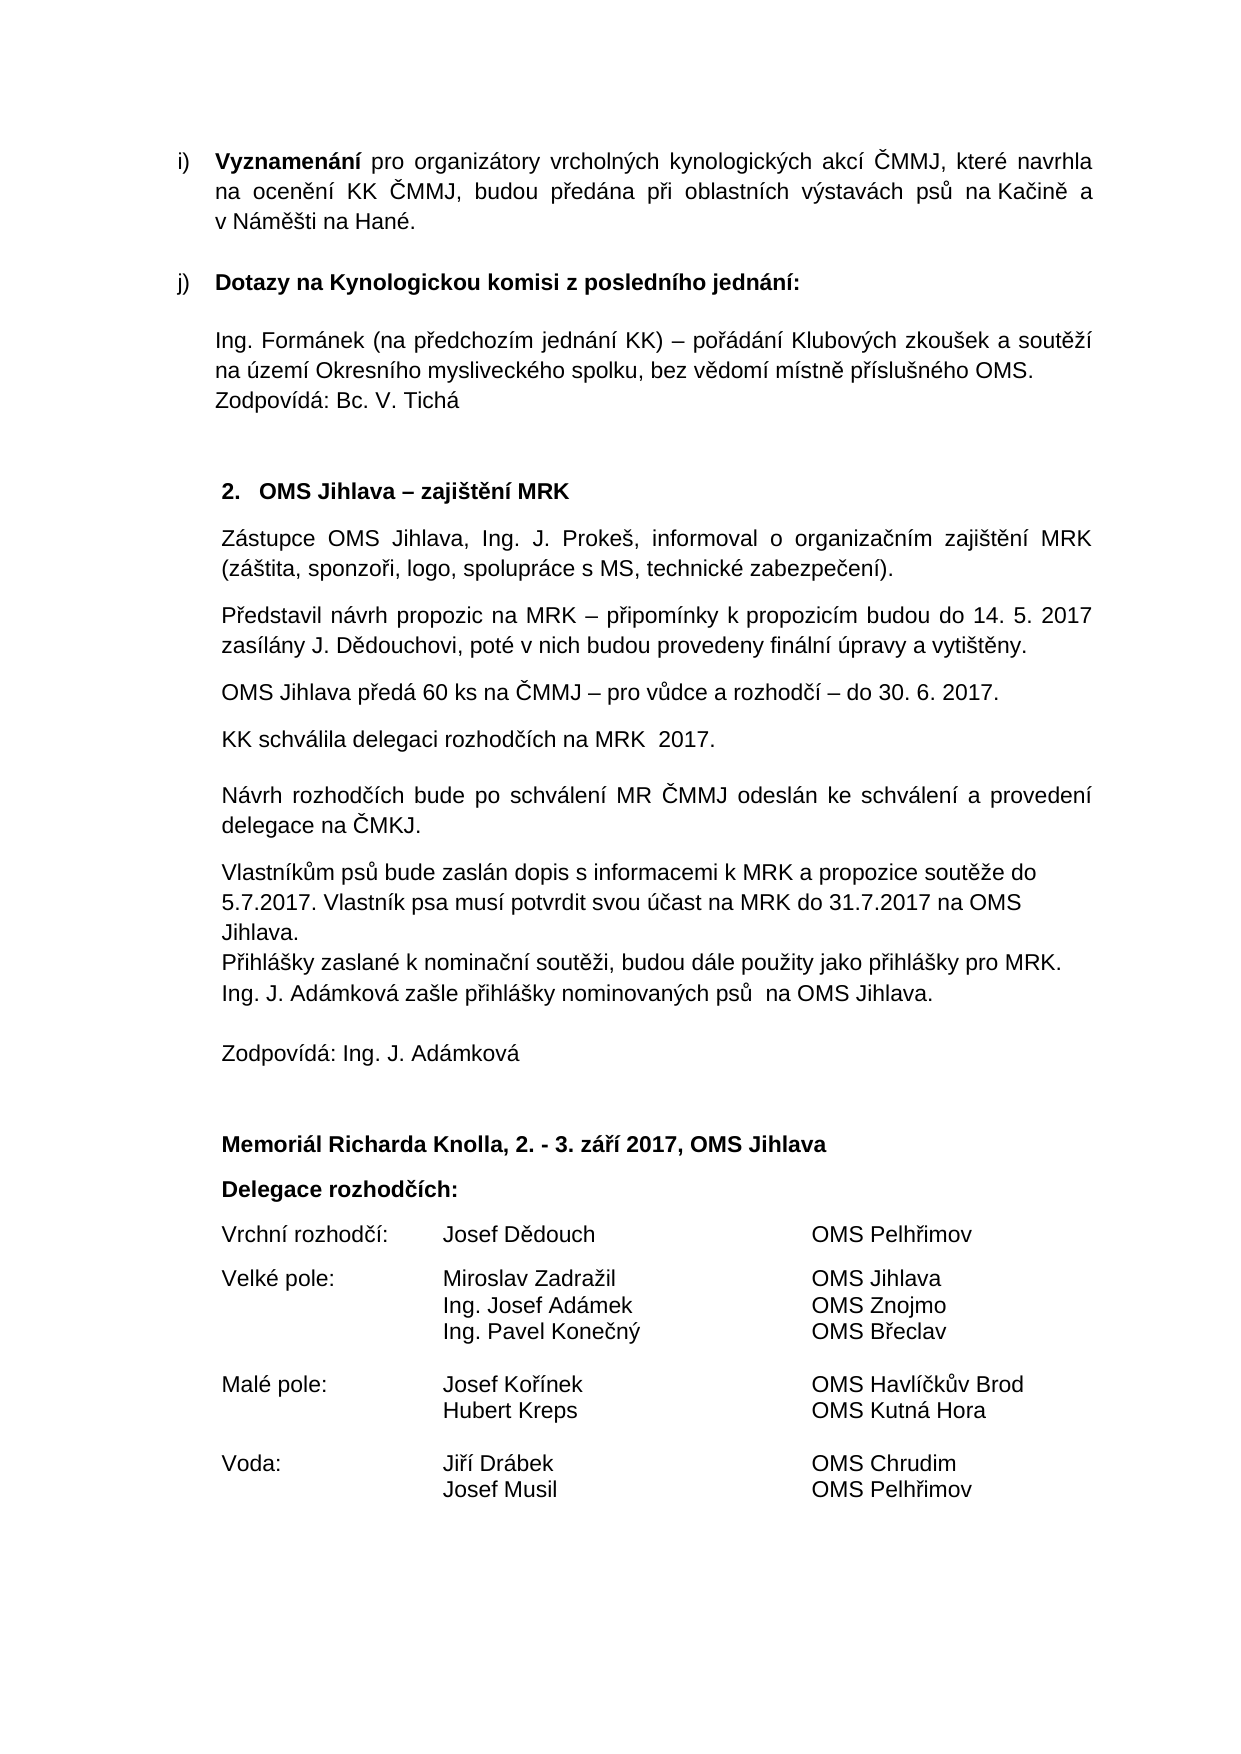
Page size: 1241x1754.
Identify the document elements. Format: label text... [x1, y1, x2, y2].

text Návrh rozhodčích bude po schválení MR ČMMJ odeslán ke schválení a provedení delegace na ČMKJ. [221, 782, 1093, 838]
text Zástupce OMS Jihlava, Ing. J. Prokeš, informoval o organizačním zajištění MRK (záštita, sponzoři, logo, spolupráce s MS, technické zabezpečení). [221, 524, 1093, 581]
text Memoriál Richarda Knolla, 2. - 3. září 2017, OMS Jihlava [221, 1131, 1093, 1158]
list Vyznamenání pro organizátory vrcholných kynologických akcí ČMMJ, které navrhla na ocenění KK ČMMJ, budou předána při oblastních výstavách psů na Kačině a v Náměšti na Hané. [177, 148, 1093, 234]
text Přihlášky zaslané k nominační soutěži, budou dále použity jako přihlášky pro MRK. Ing. J. Adámková zašle přihlášky nominovaných psů na OMS Jihlava. [221, 949, 1093, 1006]
list Zodpovídá: Bc. V. Tichá [215, 387, 1093, 413]
text KK schválila delegaci rozhodčích na MRK 2017. [148, 726, 1093, 752]
text Hubert Kreps OMS Kutná Hora [221, 1397, 1093, 1423]
text Voda: Jiří Drábek OMS Chrudim [221, 1450, 1093, 1476]
text Ing. Pavel Konečný OMS Břeclav [369, 1318, 1093, 1344]
text Malé pole: Josef Kořínek OMS Havlíčkův Brod [221, 1371, 1093, 1397]
text Zodpovídá: Ing. J. Adámková [221, 1040, 1093, 1066]
text Velké pole: Miroslav Zadražil OMS Jihlava [221, 1265, 1093, 1292]
list Ing. Formánek (na předchozím jednání KK) – pořádání Klubových zkoušek a soutěží na území Okresního mysliveckého spolku, bez vědomí místně příslušného OMS. [215, 327, 1093, 383]
text OMS Jihlava předá 60 ks na ČMMJ – pro vůdce a rozhodčí – do 30. 6. 2017. [221, 679, 1093, 705]
text Vrchní rozhodčí: Josef Dědouch OMS Pelhřimov [221, 1221, 1093, 1247]
text Ing. Josef Adámek OMS Znojmo [221, 1292, 1093, 1318]
list OMS Jihlava – zajištění MRK [221, 478, 1093, 504]
text Vlastníkům psů bude zaslán dopis s informacemi k MRK a propozice soutěže do 5.7.2017. Vlastník psa musí potvrdit svou účast na MRK do 31.7.2017 na OMS Jihlava. [221, 859, 1093, 946]
text Delegace rozhodčích: [221, 1176, 1093, 1202]
list Dotazy na Kynologickou komisi z posledního jednání: [177, 268, 1093, 295]
text Představil návrh propozic na MRK – připomínky k propozicím budou do 14. 5. 2017 zasílány J. Dědouchovi, poté v nich budou provedeny finální úpravy a vytištěny. [221, 602, 1093, 658]
text Josef Musil OMS Pelhřimov [369, 1476, 1093, 1502]
